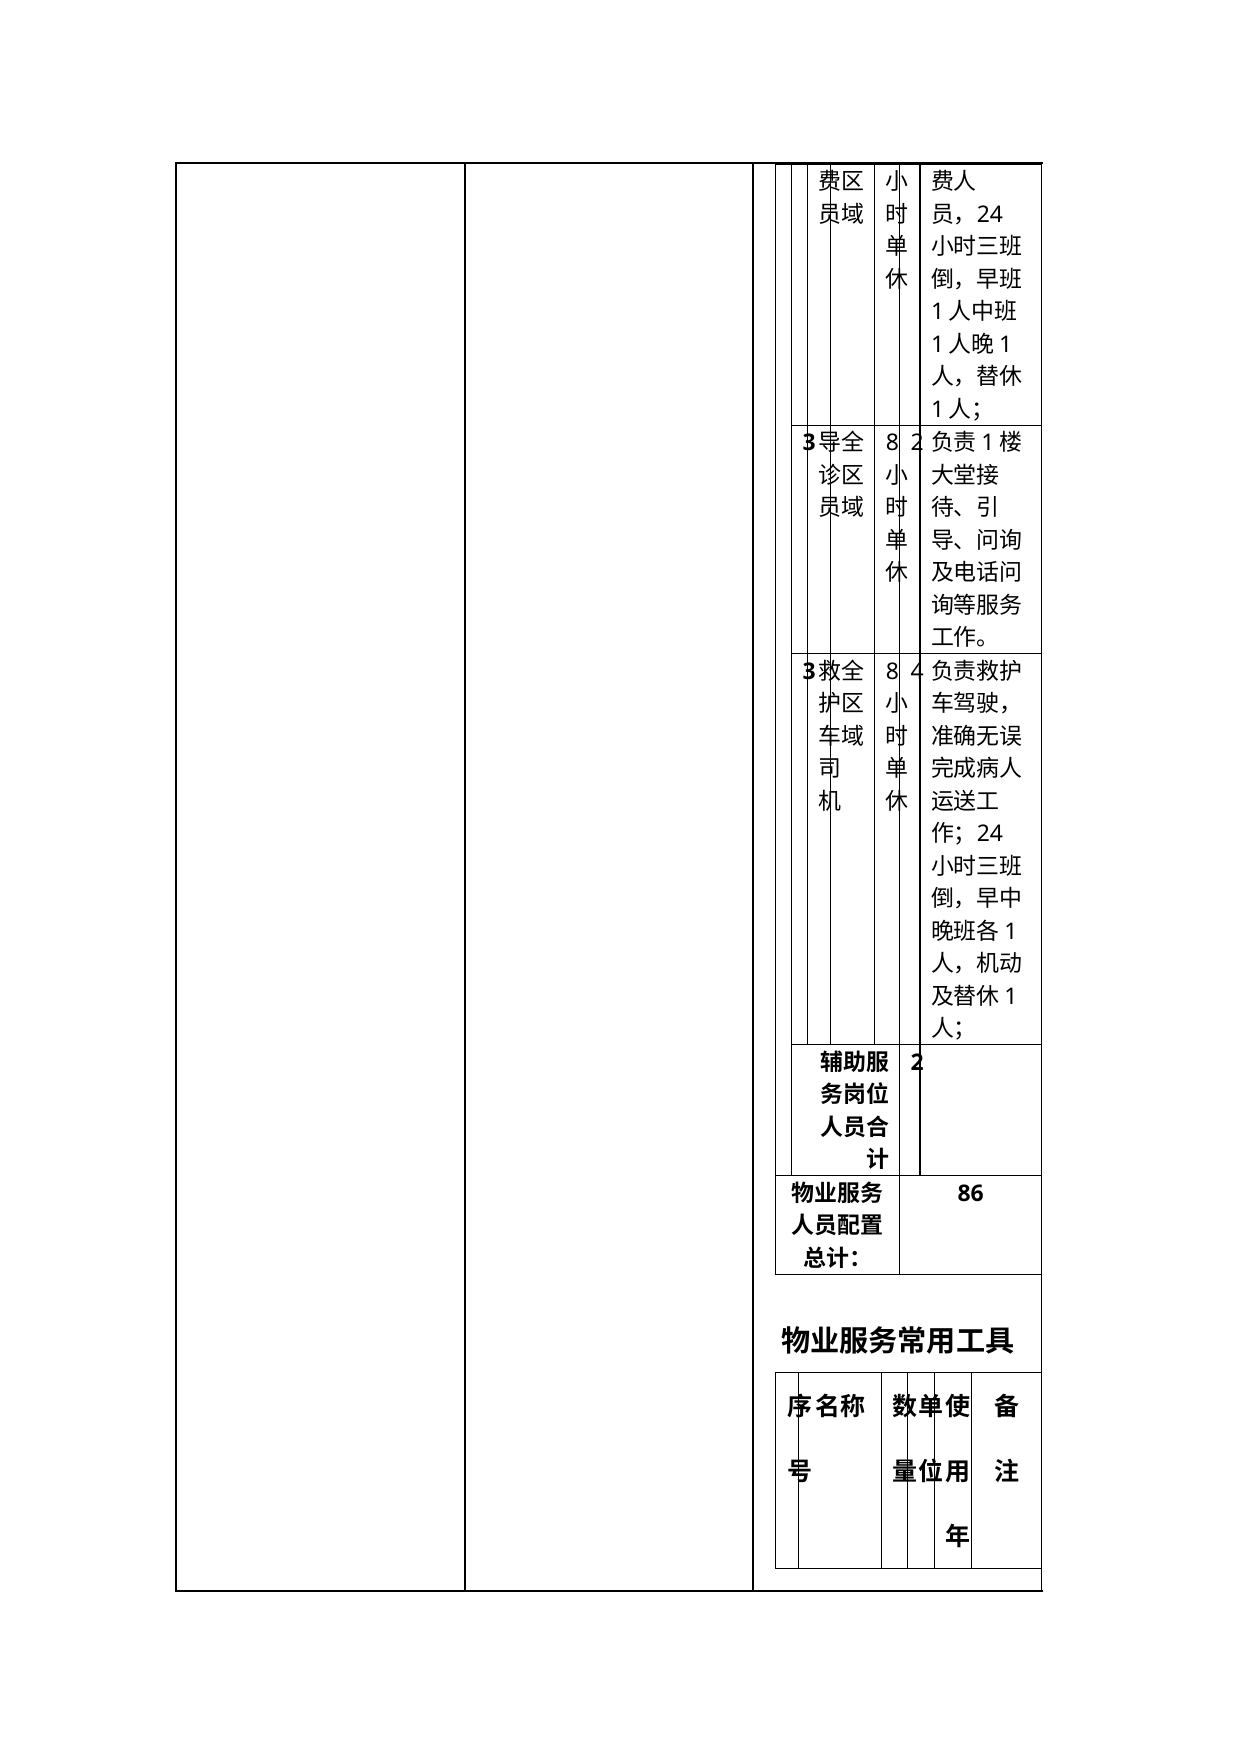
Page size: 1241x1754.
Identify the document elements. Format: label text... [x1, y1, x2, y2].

table_cell [466, 164, 752, 1590]
table_cell 1 [177, 164, 464, 1590]
